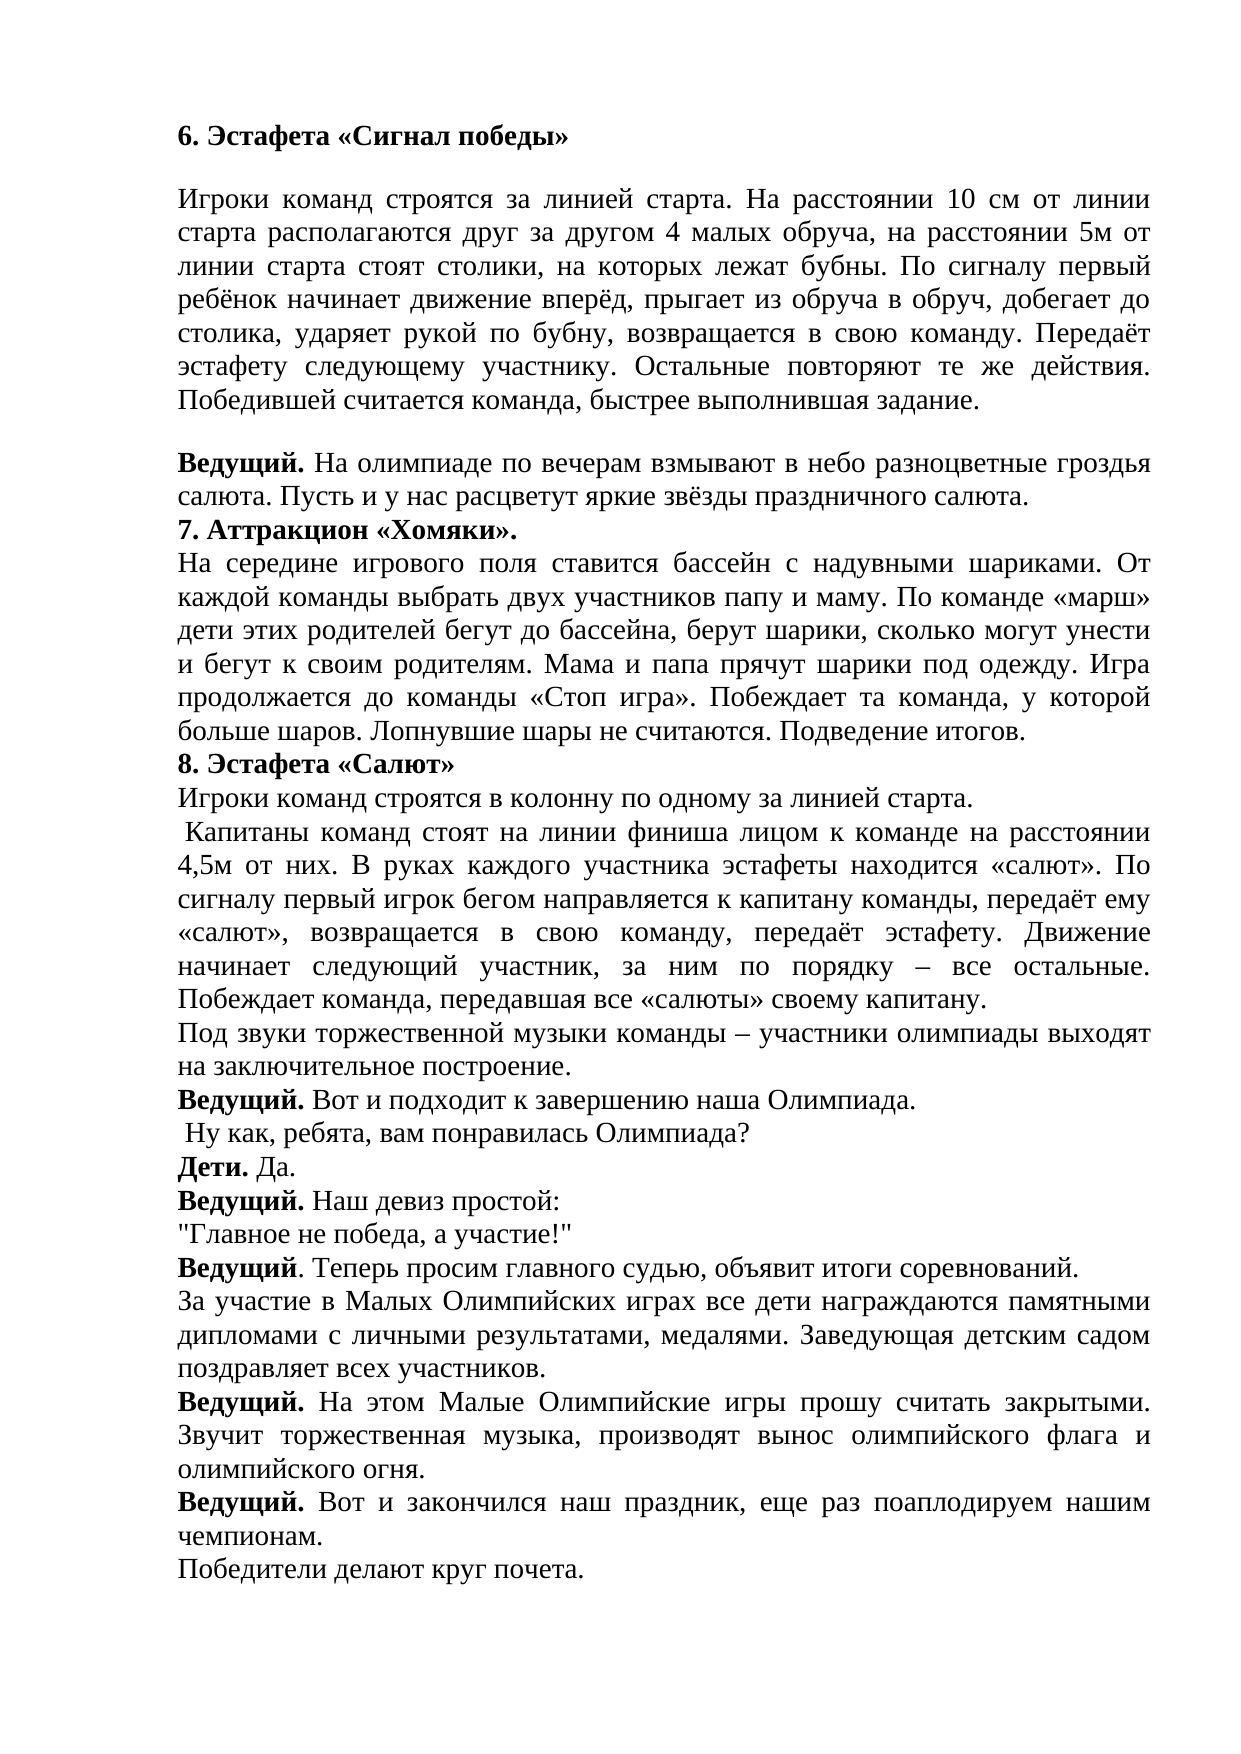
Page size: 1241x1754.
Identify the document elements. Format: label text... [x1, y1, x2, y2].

text За участие в Малых Олимпийских играх все дети награждаются памятными дипломами с личными результатами, медалями. Заведующая детским садом поздравляет всех участников. [177, 1283, 1152, 1384]
text Ведущий. На олимпиаде по вечерам взмывают в небо разноцветные гроздья салюта. Пусть и у нас расцветут яркие звёзды праздничного салюта. [177, 445, 1152, 512]
text Под звуки торжественной музыки команды – участники олимпиады выходят на заключительное построение. [177, 1015, 1152, 1082]
text Победители делают круг почета. [177, 1552, 1152, 1585]
text Игроки команд строятся за линией старта. На расстоянии 10 см от линии старта располагаются друг за другом 4 малых обруча, на расстоянии 5м от линии старта стоят столики, на которых лежат бубны. По сигналу первый ребёнок начинает движение вперёд, прыгает из обруча в обруч, добегает до столика, ударяет рукой по бубну, возвращается в свою команду. Передаёт эстафету следующему участнику. Остальные повторяют те же действия. Победившей считается команда, быстрее выполнившая задание. [177, 181, 1152, 416]
text Дети. Да. [177, 1149, 1152, 1183]
text Ведущий. На этом Малые Олимпийские игры прошу считать закрытыми. Звучит торжественная музыка, производят вынос олимпийского флага и олимпийского огня. [177, 1384, 1152, 1484]
text 6. Эстафета «Сигнал победы» [177, 118, 1152, 152]
text Капитаны команд стоят на линии финиша лицом к команде на расстоянии 4,5м от них. В руках каждого участника эстафеты находится «салют». По сигналу первый игрок бегом направляется к капитану команды, передаёт ему «салют», возвращается в свою команду, передаёт эстафету. Движение начинает следующий участник, за ним по порядку – все остальные. Побеждает команда, передавшая все «салюты» своему капитану. [177, 814, 1152, 1015]
text Игроки команд строятся в колонну по одному за линией старта. [177, 780, 1152, 814]
text Ведущий. Наш девиз простой: [177, 1183, 1152, 1216]
text На середине игрового поля ставится бассейн с надувными шариками. От каждой команды выбрать двух участников папу и маму. По команде «марш» дети этих родителей бегут до бассейна, берут шарики, сколько могут унести и бегут к своим родителям. Мама и папа прячут шарики под одежду. Игра продолжается до команды «Стоп игра». Побеждает та команда, у которой больше шаров. Лопнувшие шары не считаются. Подведение итогов. [177, 545, 1152, 747]
text 7. Аттракцион «Хомяки». [177, 512, 1152, 545]
text 8. Эстафета «Салют» [177, 747, 1152, 780]
text "Главное не победа, а участие!" [177, 1216, 1152, 1250]
text Ну как, ребята, вам понравилась Олимпиада? [177, 1116, 1152, 1149]
text Ведущий. Вот и подходит к завершению наша Олимпиада. [177, 1082, 1152, 1116]
text Ведущий. Теперь просим главного судью, объявит итоги соревнований. [177, 1250, 1152, 1283]
text Ведущий. Вот и закончился наш праздник, еще раз поаплодируем нашим чемпионам. [177, 1484, 1152, 1552]
